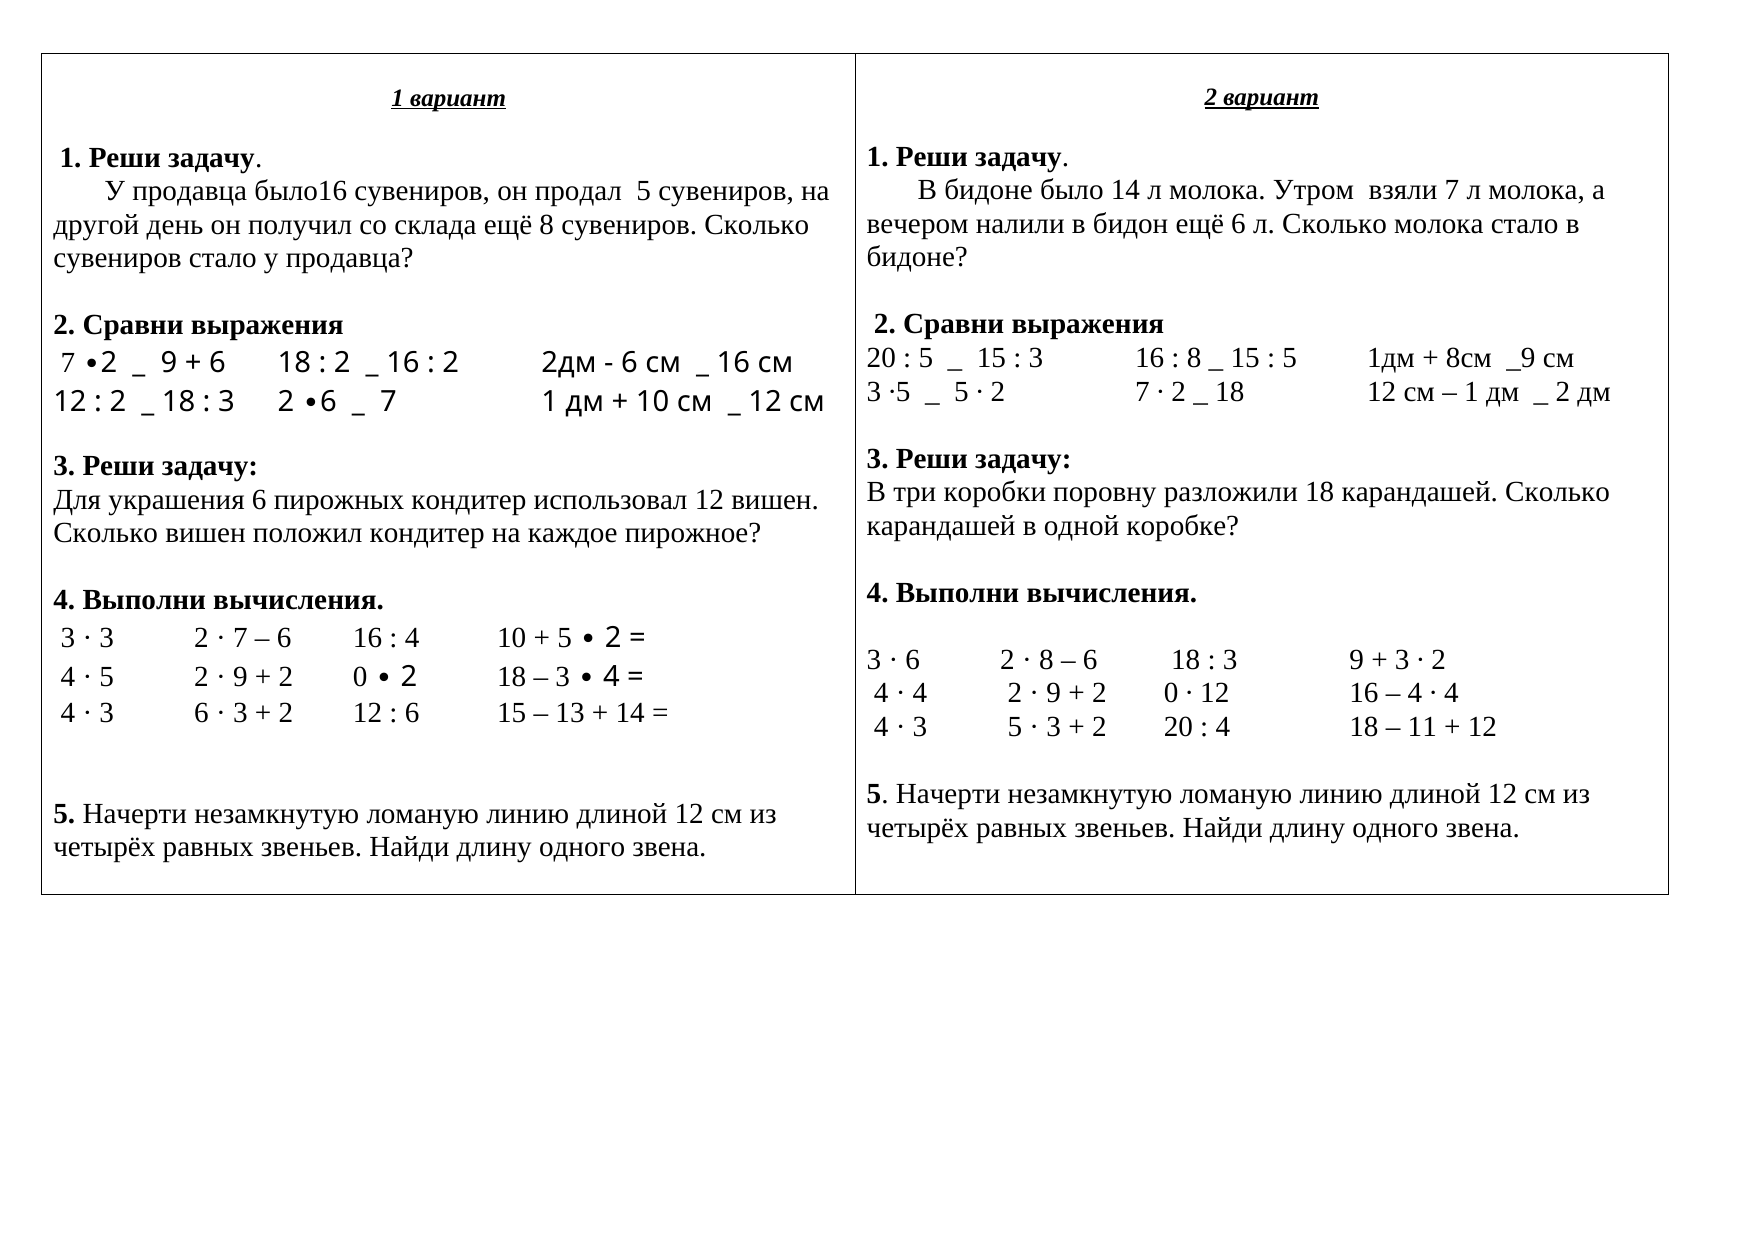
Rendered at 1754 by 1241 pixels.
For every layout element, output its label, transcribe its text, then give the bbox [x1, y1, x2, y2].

table_header 2 вариант 1. Реши задачу. В бидоне было 14 л молока. Утром взяли 7 л молока, а вечером налили в бидон ещё 6 л. Сколько молока стало в бидоне? 2. Сравни выражения 20 : 5 _ 15 : 3 16 : 8 _ 15 : 5 1дм + 8см _9 см 3 ∙5 _ 5 ∙ 2 7 ∙ 2 _ 18 12 см – 1 дм _ 2 дм 3. Реши задачу: В три коробки поровну разложили 18 карандашей. Сколько карандашей в одной коробке? 4. Выполни вычисления. 3 · 6 2 · 8 – 6 18 : 3 9 + 3 ∙ 2 4 · 4 2 · 9 + 2 0 ∙ 12 16 – 4 ∙ 4 4 · 3 5 · 3 + 2 20 : 4 18 – 11 + 12 5. Начерти незамкнутую ломаную линию длиной 12 см из четырёх равных звеньев. Найди длину одного звена. [856, 54, 1668, 894]
table_header 1 вариант 1. Реши задачу. У продавца было16 сувениров, он продал 5 сувениров, на другой день он получил со склада ещё 8 сувениров. Сколько сувениров стало у продавца? 2. Сравни выражения 7 ∙2 _ 9 + 6 18 : 2 _ 16 : 2 2дм - 6 см _ 16 см 12 : 2 _ 18 : 3 2 ∙6 _ 7 1 дм + 10 см _ 12 см 3. Реши задачу: Для украшения 6 пирожных кондитер использовал 12 вишен. Сколько вишен положил кондитер на каждое пирожное? 4. Выполни вычисления. 3 · 3 2 · 7 – 6 16 : 4 10 + 5 ∙ 2 = 4 · 5 2 · 9 + 2 0 ∙ 2 18 – 3 ∙ 4 = 4 · 3 6 · 3 + 2 12 : 6 15 – 13 + 14 = 5. Начерти незамкнутую ломаную линию длиной 12 см из четырёх равных звеньев. Найди длину одного звена. [42, 54, 855, 894]
